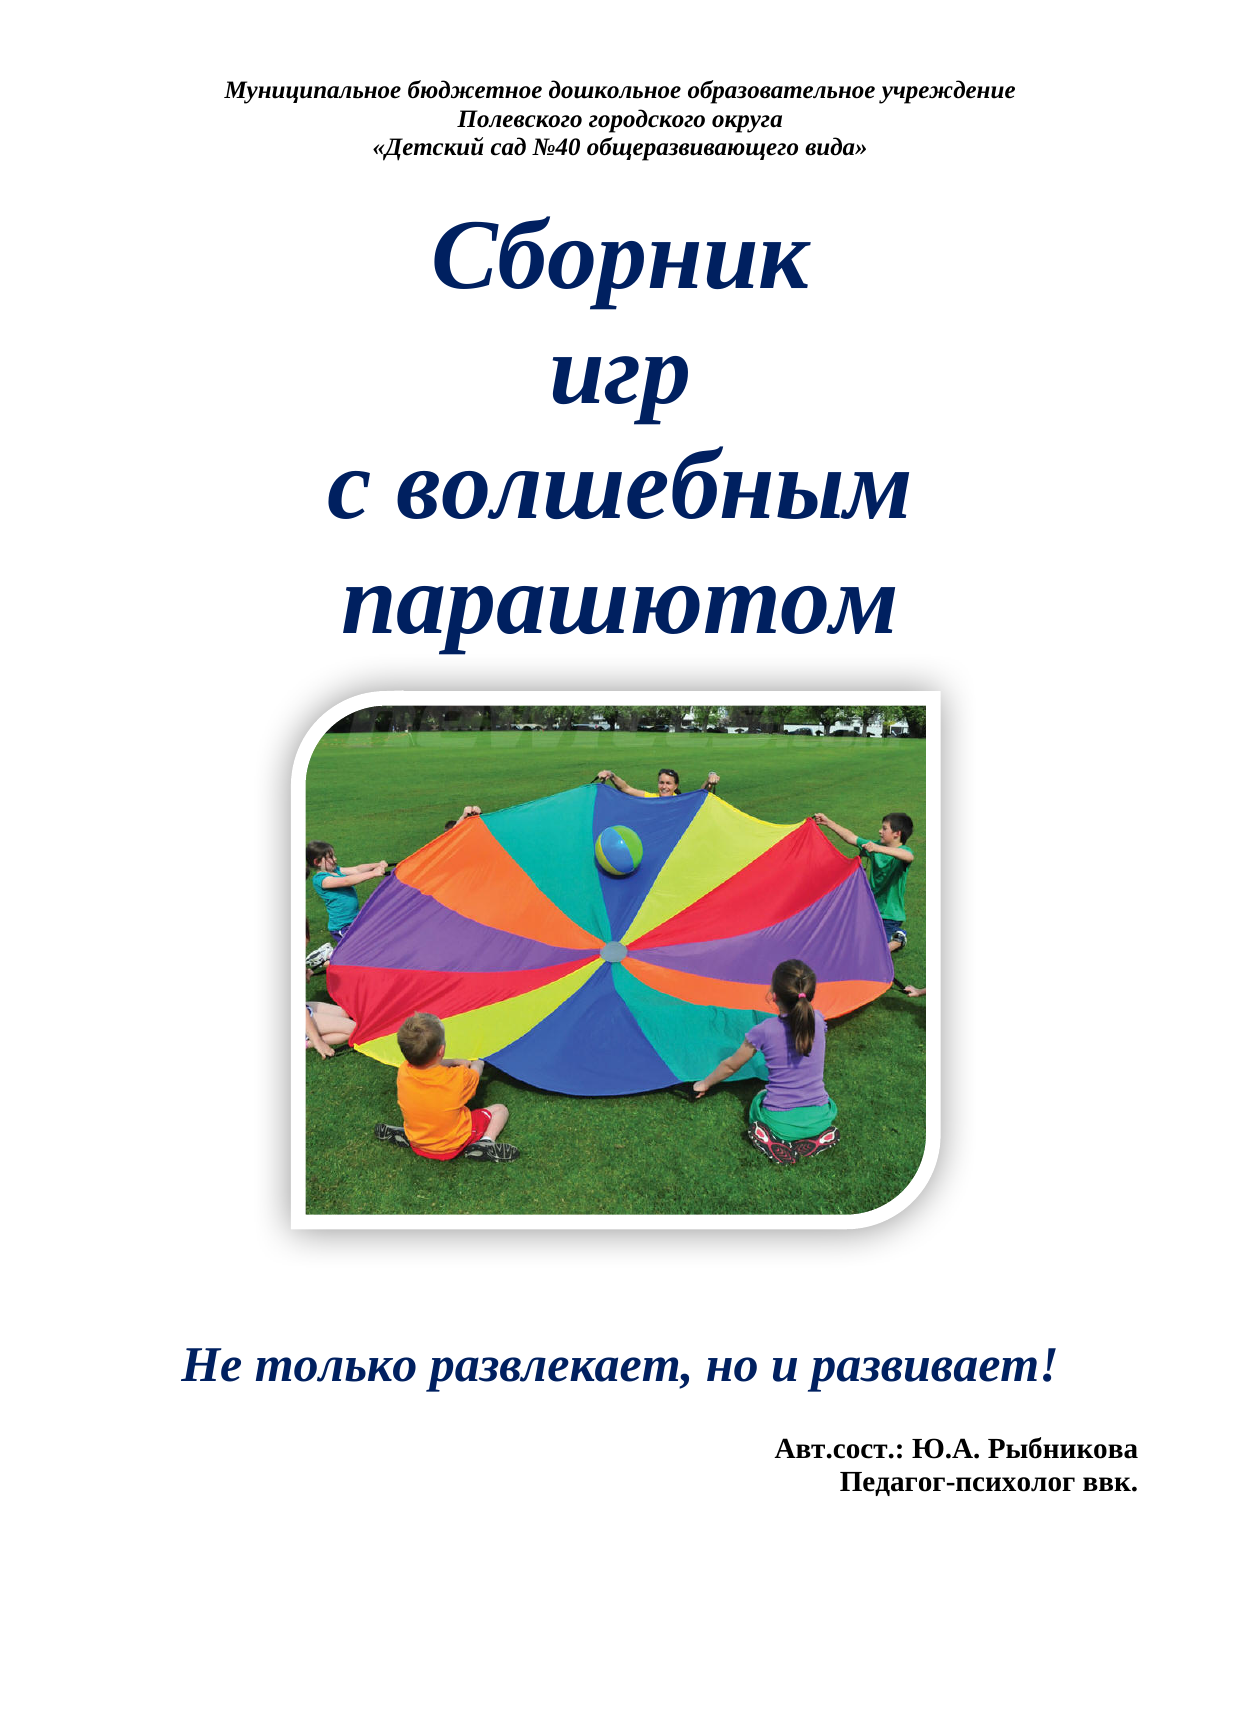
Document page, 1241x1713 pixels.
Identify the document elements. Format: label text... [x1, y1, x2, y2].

text с волшебным парашютом [75, 425, 1165, 655]
picture [306, 706, 926, 1214]
text Не только развлекает, но и развивает! [75, 1334, 1165, 1392]
text Педагог-психолог ввк. [75, 1464, 1138, 1498]
text «Детский сад №40 общеразвивающего вида» [75, 132, 1165, 161]
text игр [75, 310, 1165, 425]
text Полевского городского округа [75, 104, 1165, 132]
text Сборник [75, 195, 1165, 310]
text Авт.сост.: Ю.А. Рыбникова [75, 1431, 1138, 1464]
text Муниципальное бюджетное дошкольное образовательное учреждение [75, 75, 1165, 104]
